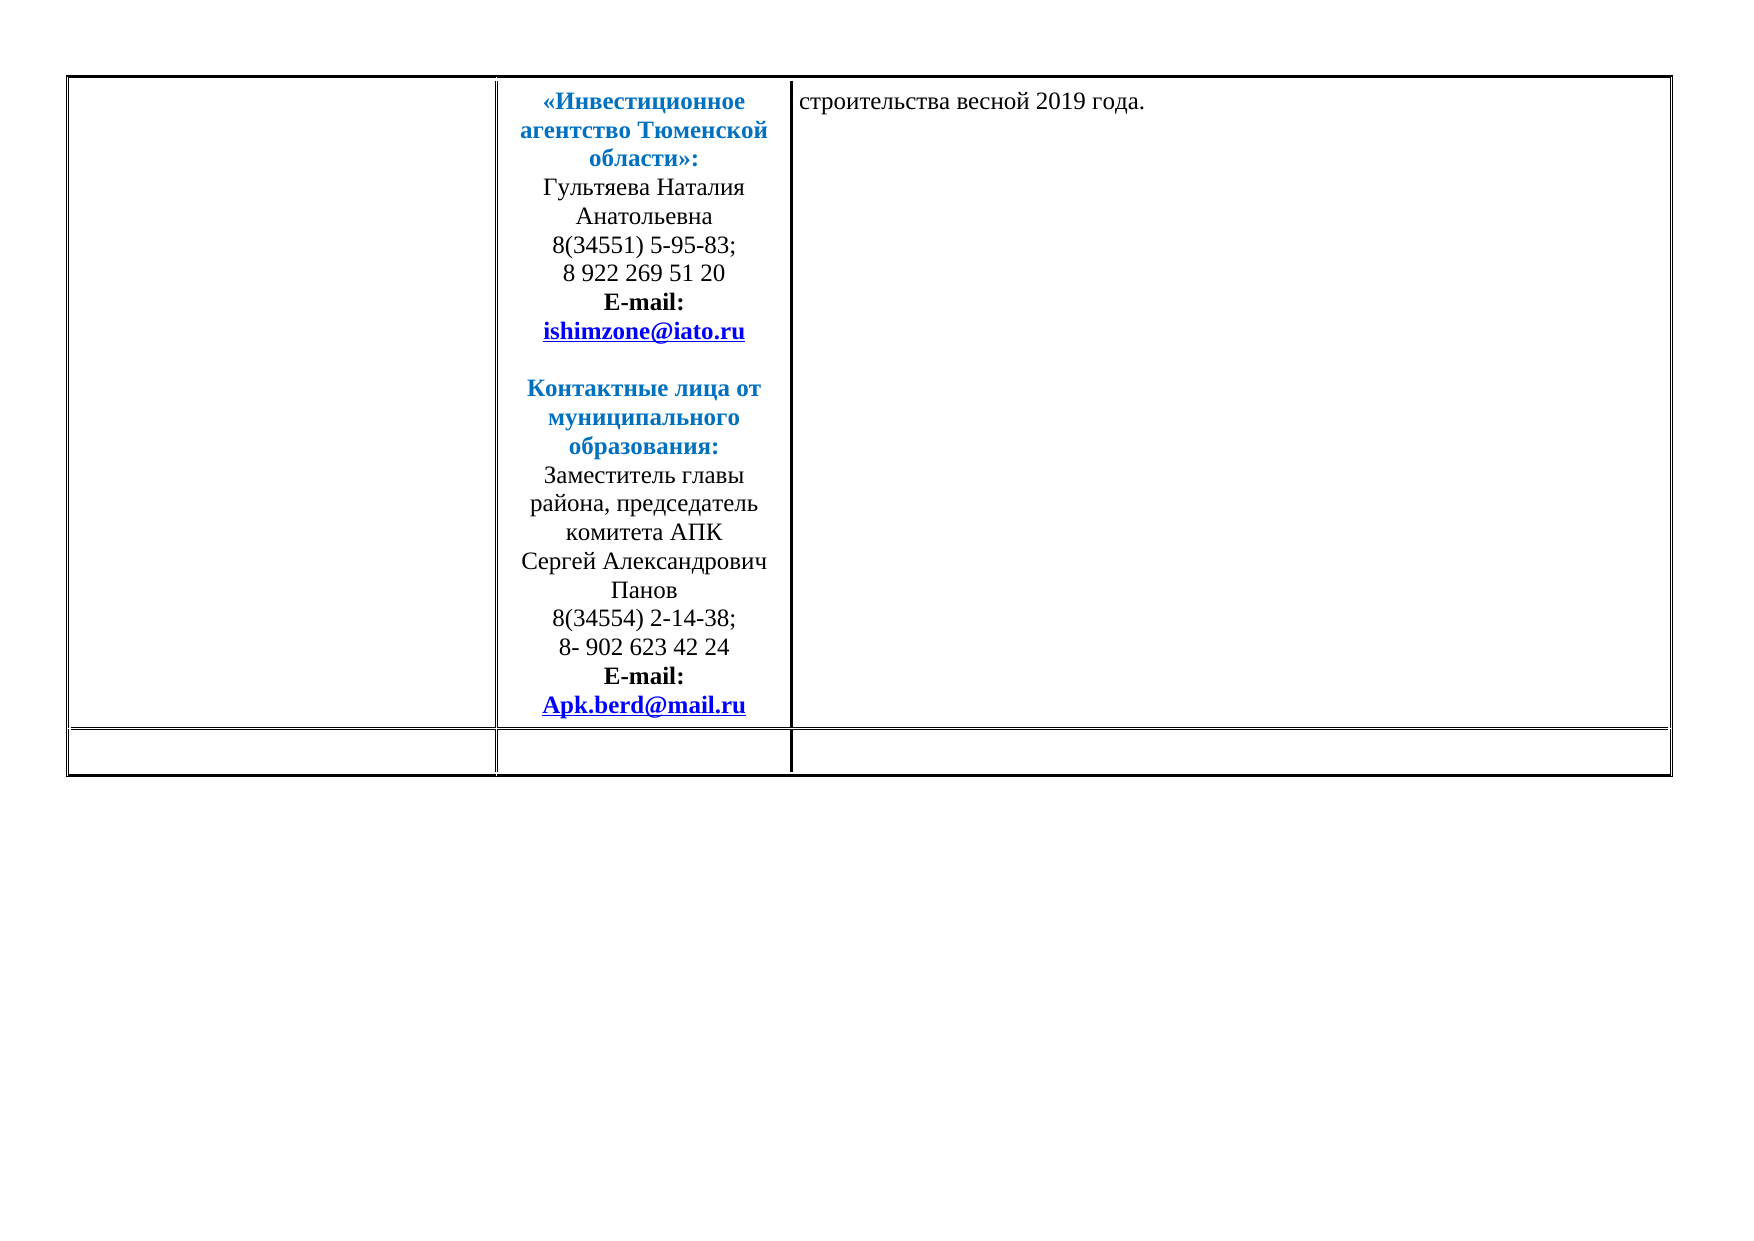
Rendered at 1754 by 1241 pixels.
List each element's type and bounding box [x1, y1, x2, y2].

table_cell [791, 78, 1670, 726]
table_cell [791, 726, 1670, 774]
table_cell [69, 78, 497, 726]
table_cell [497, 78, 791, 726]
table_cell [497, 730, 791, 774]
table_cell [69, 726, 497, 774]
